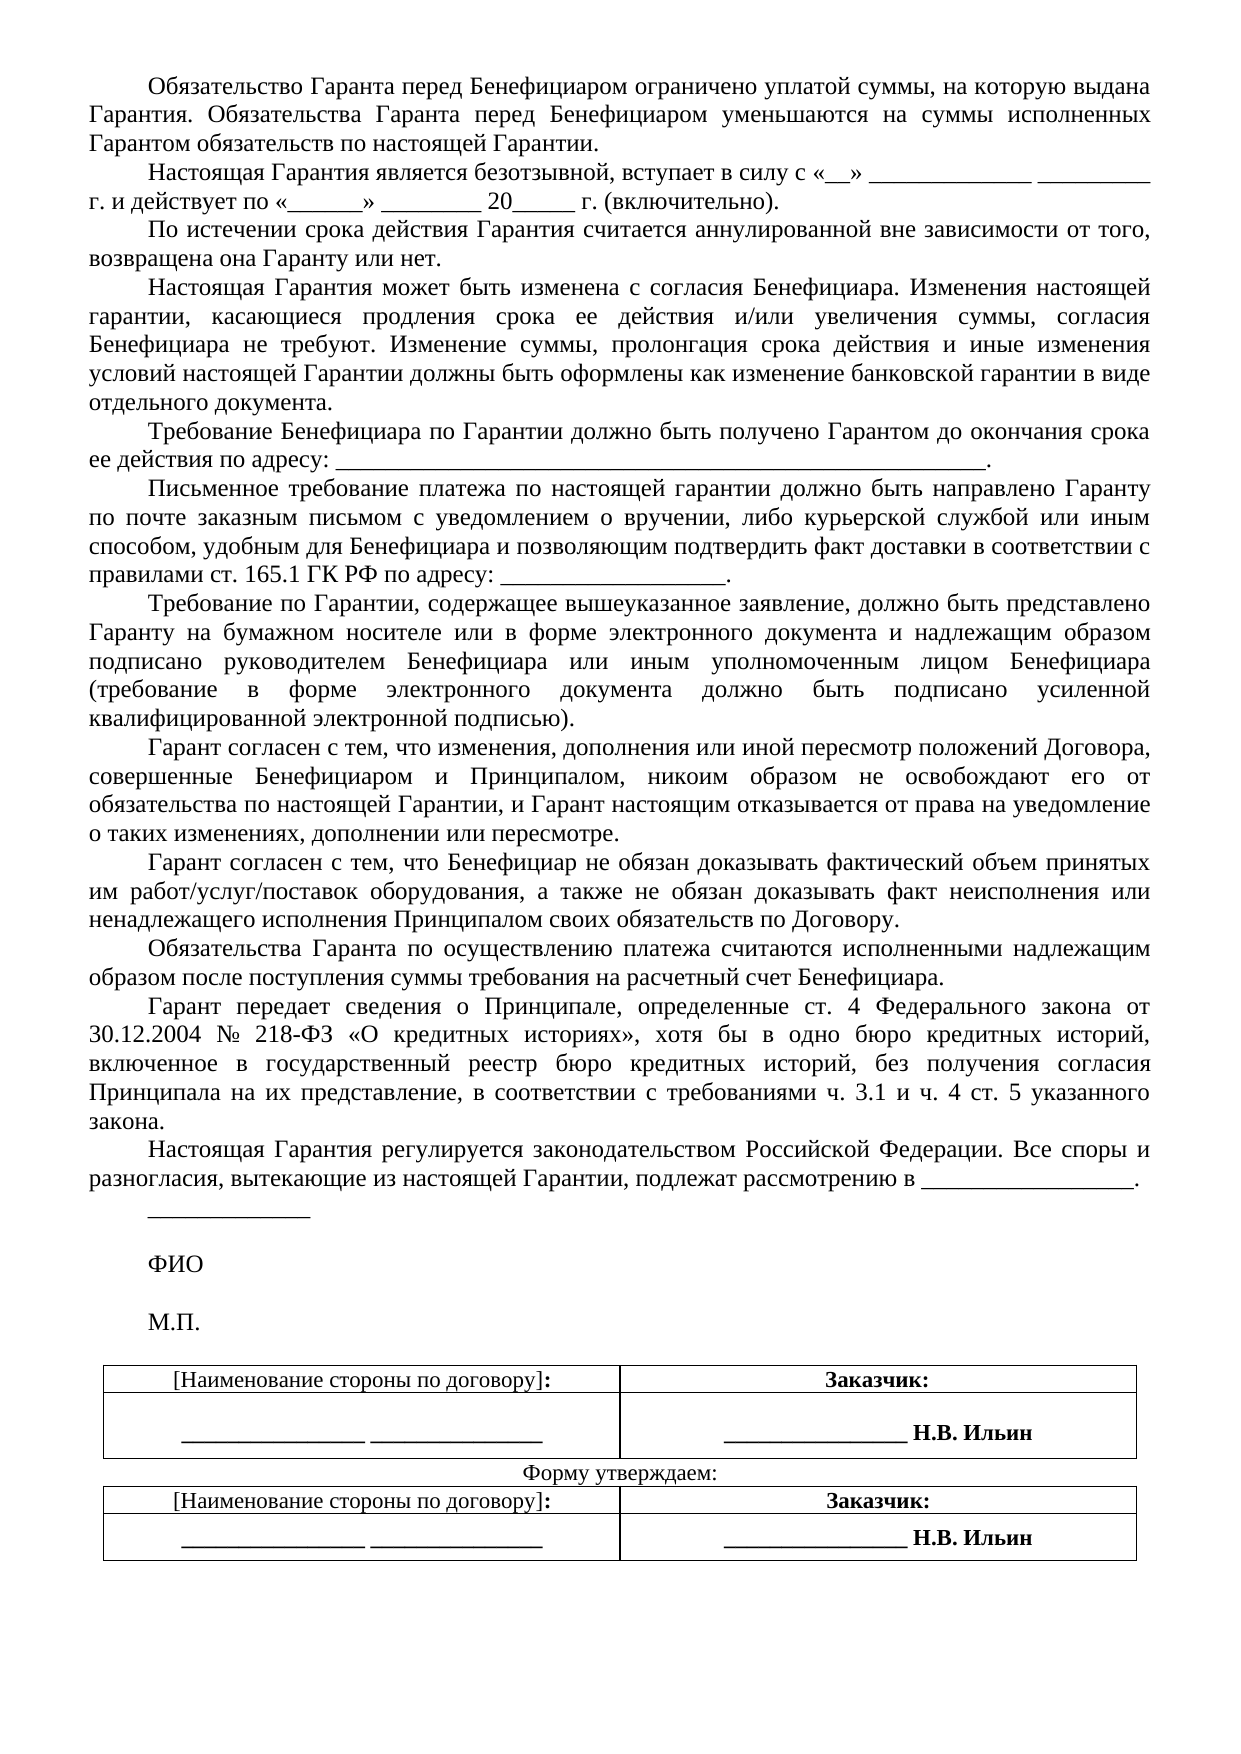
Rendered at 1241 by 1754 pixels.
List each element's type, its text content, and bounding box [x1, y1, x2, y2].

table_cell ________________ _______________ [104, 1514, 619, 1560]
table_cell [Наименование стороны по договору]: [104, 1487, 619, 1513]
text _____________ [89, 1192, 1152, 1221]
text Обязательство Гаранта перед Бенефициаром ограничено уплатой суммы, на которую выдана Гарантия. Обязательства Гаранта перед Бенефициаром уменьшаются на суммы исполненных Гарантом обязательств по настоящей Гарантии. [89, 71, 1152, 157]
text Обязательства Гаранта по осуществлению платежа считаются исполненными надлежащим образом после поступления суммы требования на расчетный счет Бенефициара. [89, 933, 1152, 991]
table_header [Наименование стороны по договору]: [104, 1366, 619, 1392]
text Требование по Гарантии, содержащее вышеуказанное заявление, должно быть представлено Гаранту на бумажном носителе или в форме электронного документа и надлежащим образом подписано руководителем Бенефициара или иным уполномоченным лицом Бенефициара (требование в форме электронного документа должно быть подписано усиленной квалифицированной электронной подписью). [89, 588, 1152, 732]
text М.П. [89, 1307, 1152, 1336]
text Настоящая Гарантия является безотзывной, вступает в силу с «__» _____________ _________ г. и действует по «______» ________ 20_____ г. (включительно). [89, 157, 1152, 214]
text Письменное требование платежа по настоящей гарантии должно быть направлено Гаранту по почте заказным письмом с уведомлением о вручении, либо курьерской службой или иным способом, удобным для Бенефициара и позволяющим подтвердить факт доставки в соответствии с правилами ст. 165.1 ГК РФ по адресу: __________________. [89, 473, 1152, 588]
text Гарант согласен с тем, что изменения, дополнения или иной пересмотр положений Договора, совершенные Бенефициаром и Принципалом, никоим образом не освобождают его от обязательства по настоящей Гарантии, и Гарант настоящим отказывается от права на уведомление о таких изменениях, дополнении или пересмотре. [89, 732, 1152, 847]
table_cell Форму утверждаем: [104, 1459, 1136, 1486]
text Требование Бенефициара по Гарантии должно быть получено Гарантом до окончания срока ее действия по адресу: ____________________________________________________. [89, 416, 1152, 473]
text По истечении срока действия Гарантия считается аннулированной вне зависимости от того, возвращена она Гаранту или нет. [89, 214, 1152, 272]
table_cell ________________ _______________ [104, 1393, 619, 1458]
text Настоящая Гарантия регулируется законодательством Российской Федерации. Все споры и разногласия, вытекающие из настоящей Гарантии, подлежат рассмотрению в _________________. [89, 1134, 1152, 1192]
text Гарант согласен с тем, что Бенефициар не обязан доказывать фактический объем принятых им работ/услуг/поставок оборудования, а также не обязан доказывать факт неисполнения или ненадлежащего исполнения Принципалом своих обязательств по Договору. [89, 847, 1152, 933]
text Настоящая Гарантия может быть изменена с согласия Бенефициара. Изменения настоящей гарантии, касающиеся продления срока ее действия и/или увеличения суммы, согласия Бенефициара не требуют. Изменение суммы, пролонгация срока действия и иные изменения условий настоящей Гарантии должны быть оформлены как изменение банковской гарантии в виде отдельного документа. [89, 272, 1152, 416]
text ФИО [89, 1249, 1152, 1278]
table_header Заказчик: [621, 1366, 1136, 1392]
table_cell ________________ Н.В. Ильин [621, 1514, 1136, 1560]
table_cell ________________ Н.В. Ильин [621, 1393, 1136, 1458]
table_cell Заказчик: [621, 1487, 1136, 1513]
text Гарант передает сведения о Принципале, определенные ст. 4 Федерального закона от 30.12.2004 № 218-ФЗ «О кредитных историях», хотя бы в одно бюро кредитных историй, включенное в государственный реестр бюро кредитных историй, без получения согласия Принципала на их представление, в соответствии с требованиями ч. 3.1 и ч. 4 ст. 5 указанного закона. [89, 991, 1152, 1134]
